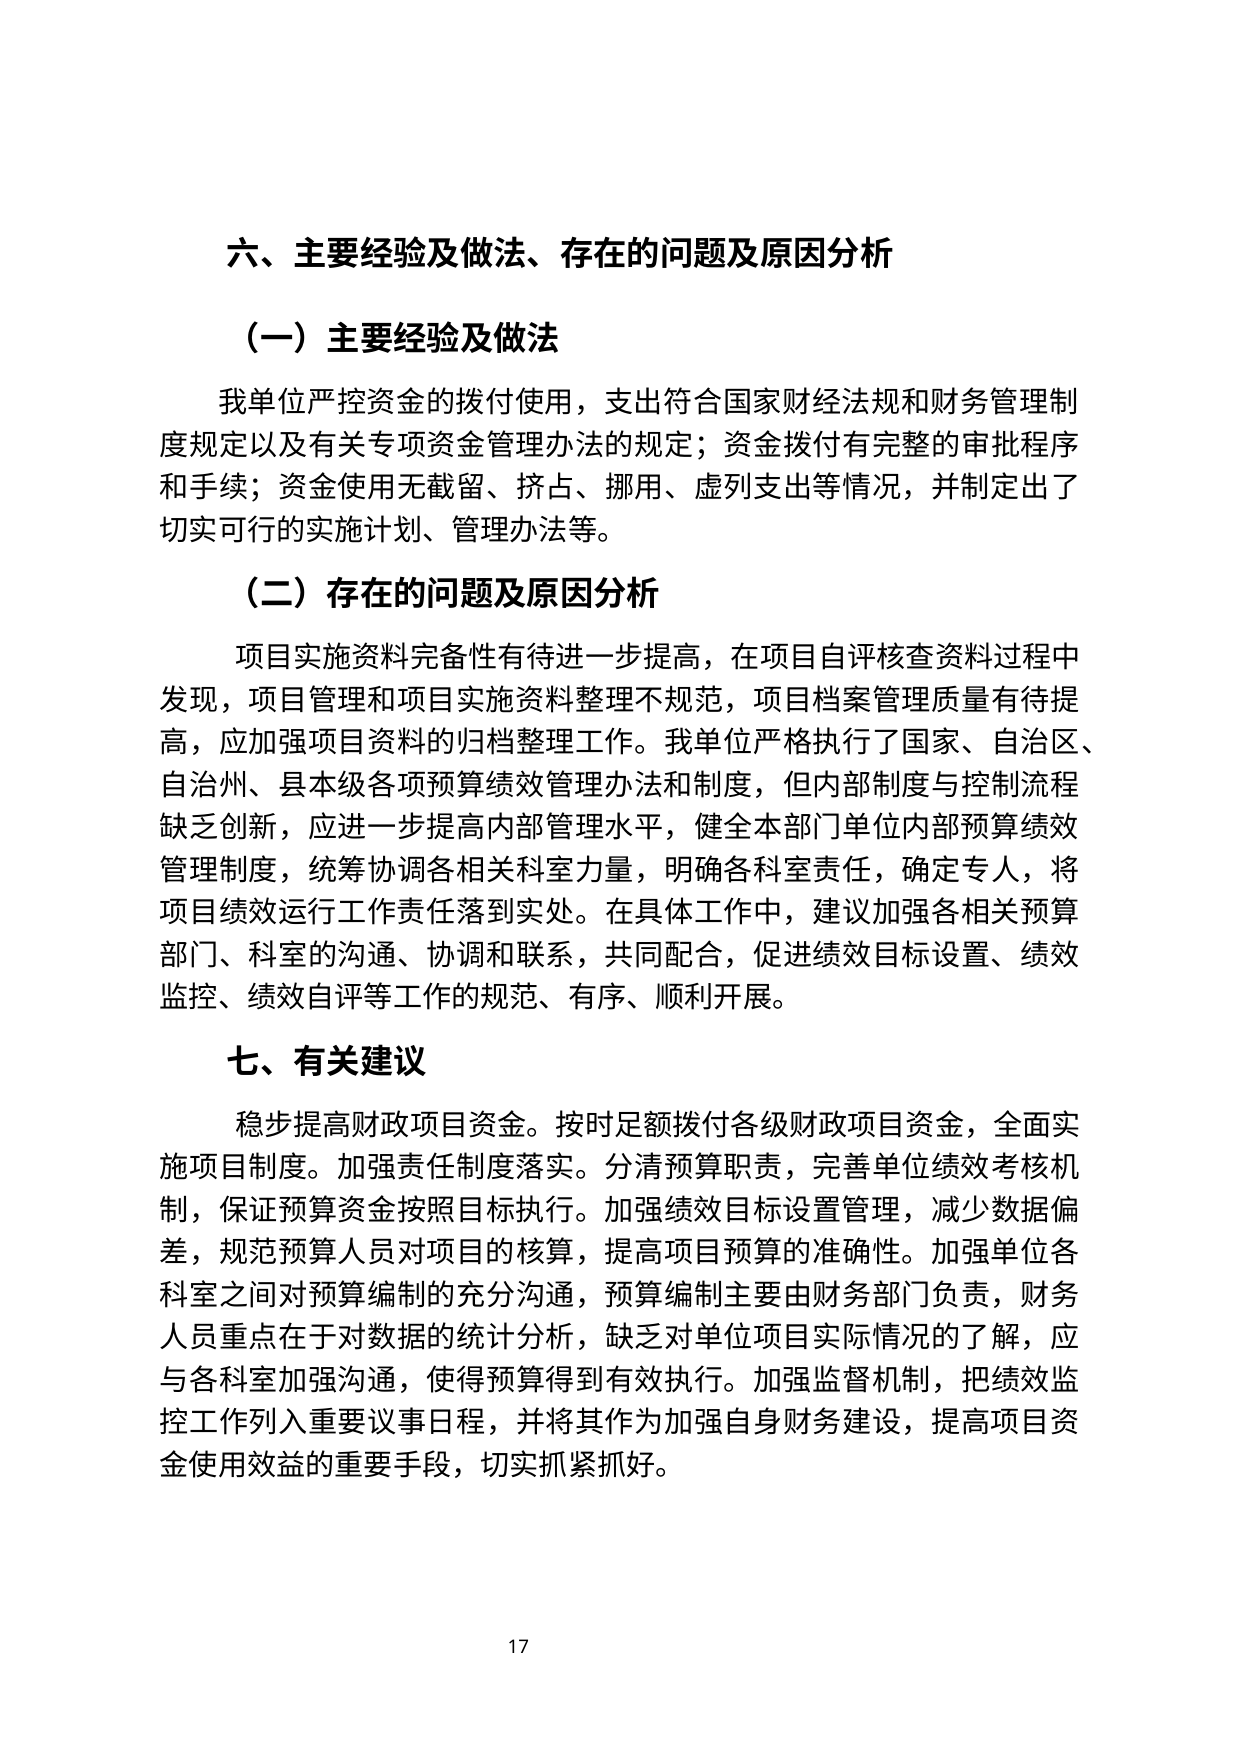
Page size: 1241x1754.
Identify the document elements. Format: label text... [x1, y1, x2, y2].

subtitle 七、有关建议 [159, 1016, 1081, 1101]
text 我单位严控资金的拨付使用，支出符合国家财经法规和财务管理制度规定以及有关专项资金管理办法的规定；资金拨付有完整的审批程序和手续；资金使用无截留、挤占、挪用、虚列支出等情况，并制定出了切实可行的实施计划、管理办法等。 [159, 379, 1081, 549]
subtitle 存在的问题及原因分析 [159, 549, 1081, 634]
subtitle 六、主要经验及做法、存在的问题及原因分析 [159, 209, 1081, 294]
subtitle 主要经验及做法 [159, 294, 1081, 379]
text 稳步提高财政项目资金。按时足额拨付各级财政项目资金，全面实施项目制度。加强责任制度落实。分清预算职责，完善单位绩效考核机制，保证预算资金按照目标执行。加强绩效目标设置管理，减少数据偏差，规范预算人员对项目的核算，提高项目预算的准确性。加强单位各科室之间对预算编制的充分沟通，预算编制主要由财务部门负责，财务人员重点在于对数据的统计分析，缺乏对单位项目实际情况的了解，应与各科室加强沟通，使得预算得到有效执行。加强监督机制，把绩效监控工作列入重要议事日程，并将其作为加强自身财务建设，提高项目资金使用效益的重要手段，切实抓紧抓好。 [159, 1101, 1081, 1484]
text 项目实施资料完备性有待进一步提高，在项目自评核查资料过程中发现，项目管理和项目实施资料整理不规范，项目档案管理质量有待提高，应加强项目资料的归档整理工作。我单位严格执行了国家、自治区、自治州、县本级各项预算绩效管理办法和制度，但内部制度与控制流程缺乏创新，应进一步提高内部管理水平，健全本部门单位内部预算绩效管理制度，统筹协调各相关科室力量，明确各科室责任，确定专人，将项目绩效运行工作责任落到实处。在具体工作中，建议加强各相关预算部门、科室的沟通、协调和联系，共同配合，促进绩效目标设置、绩效监控、绩效自评等工作的规范、有序、顺利开展。 [159, 634, 1081, 1016]
